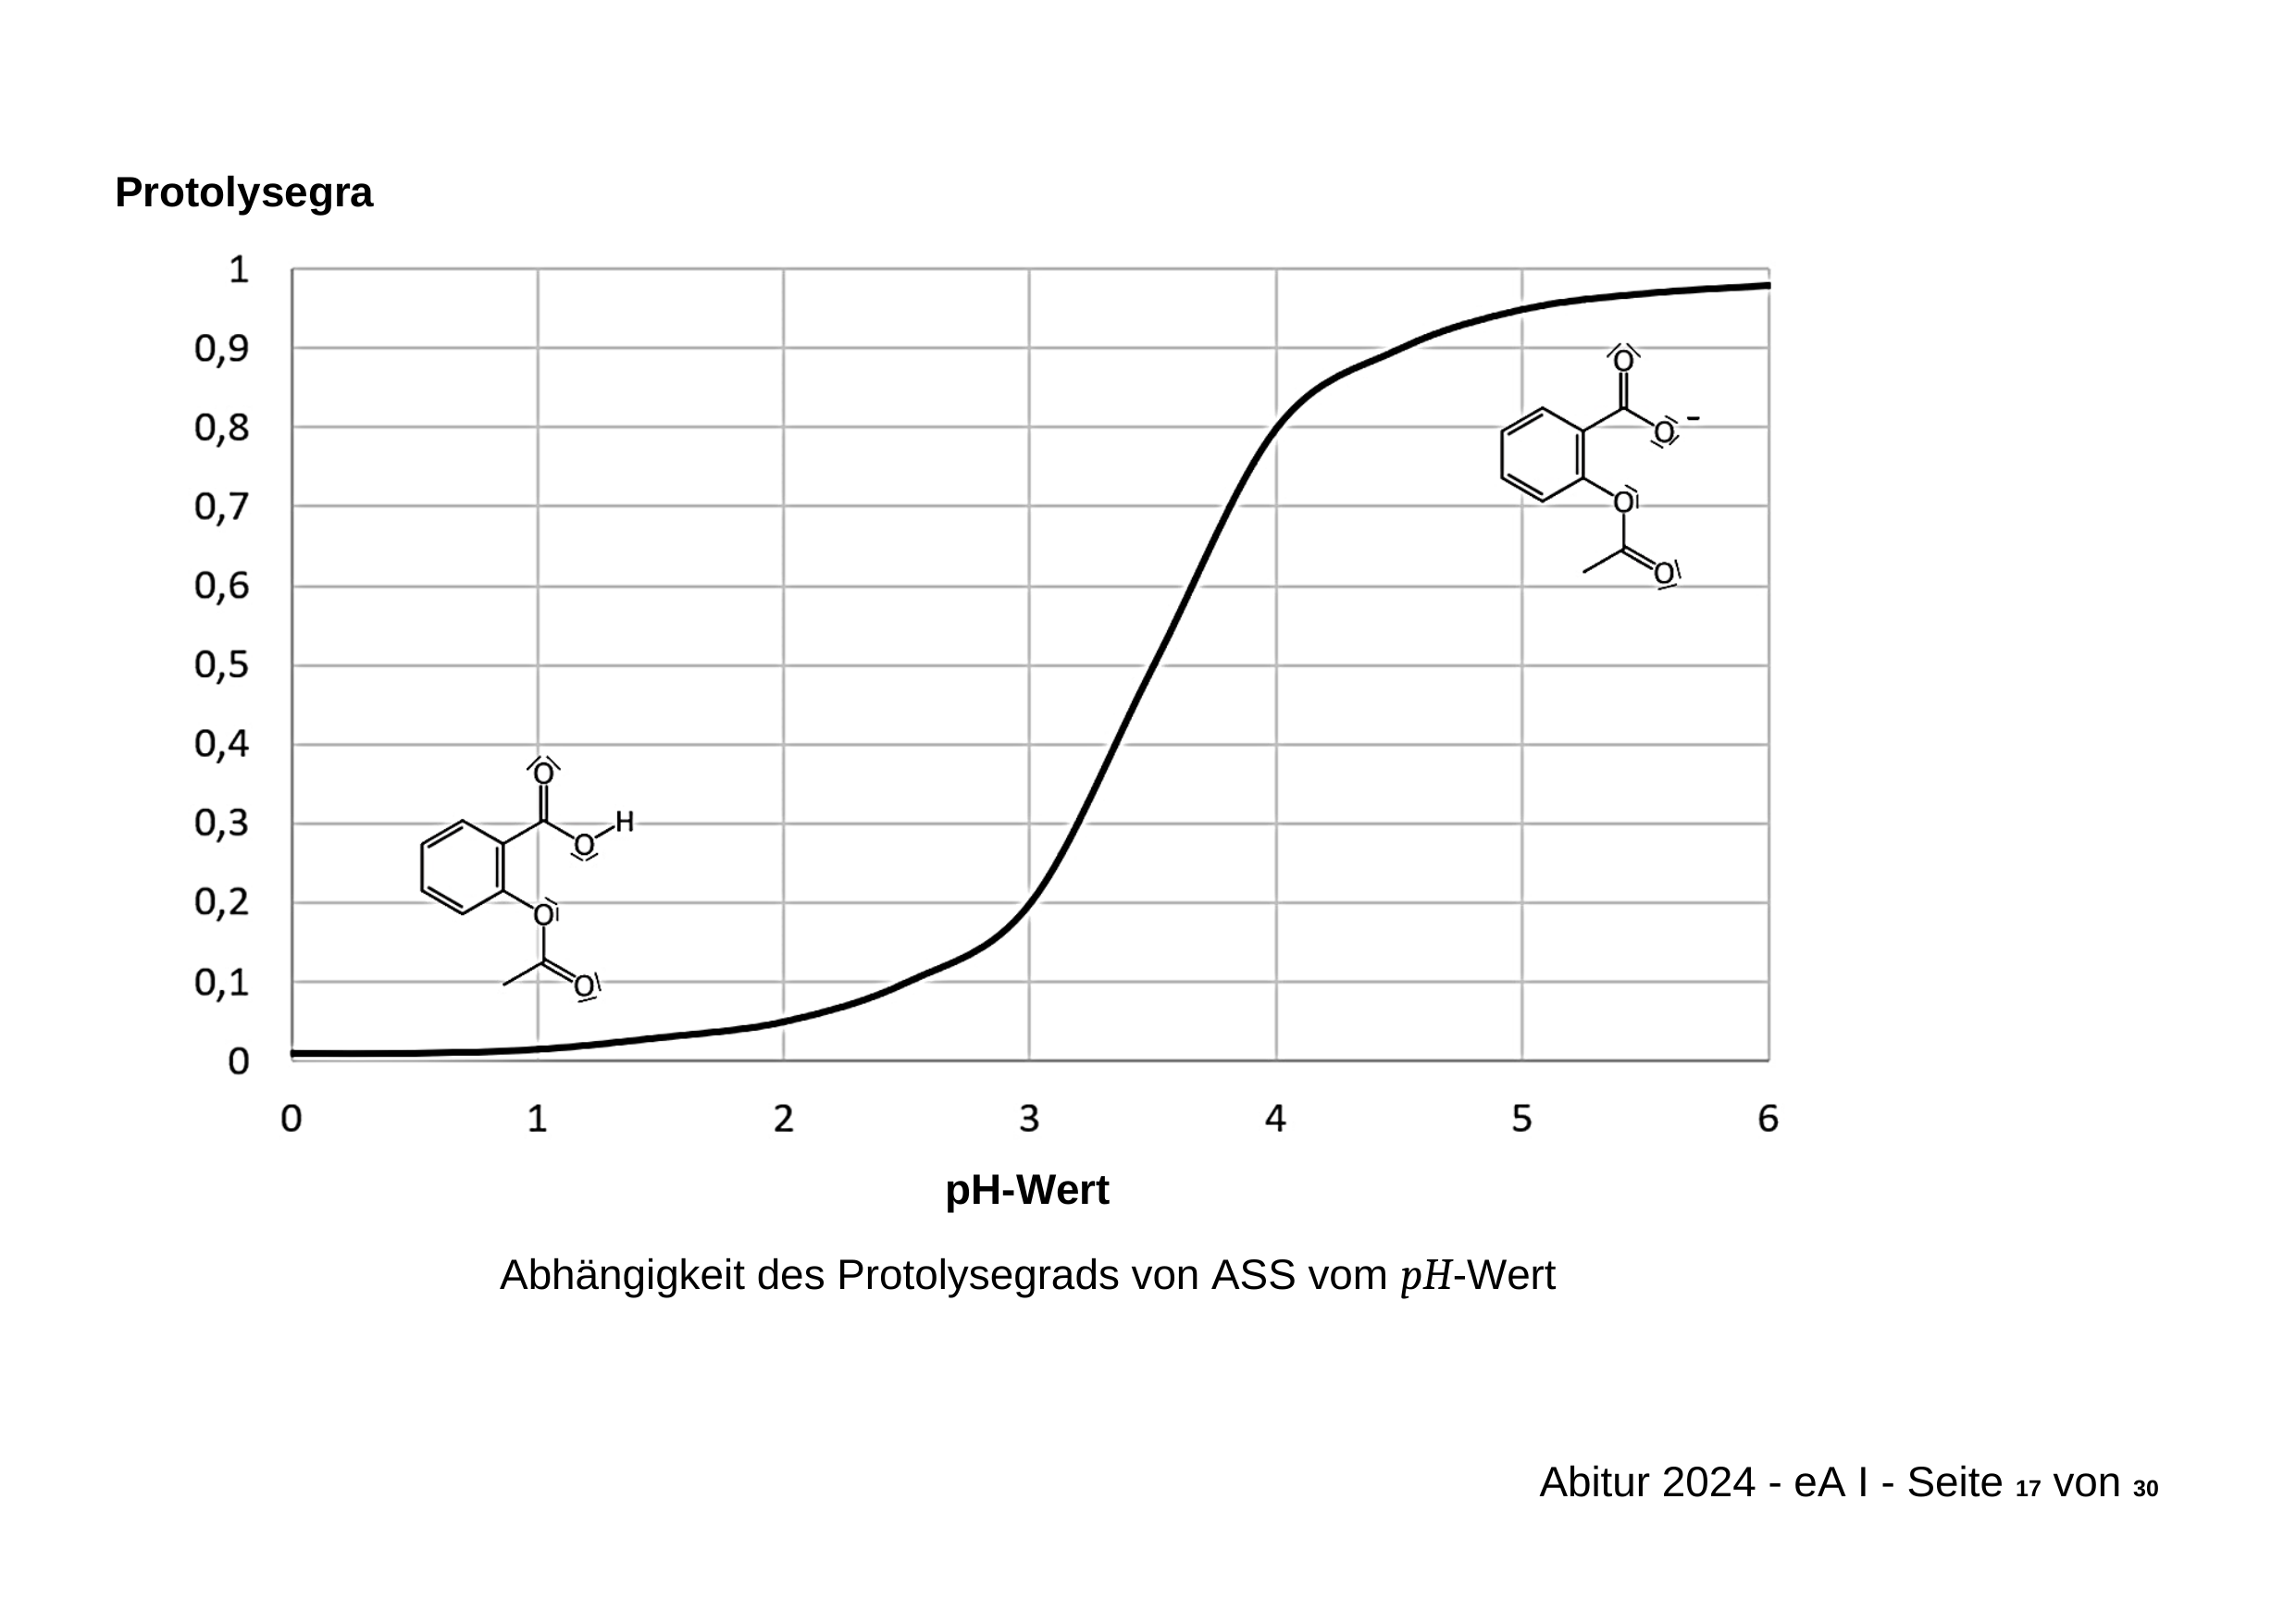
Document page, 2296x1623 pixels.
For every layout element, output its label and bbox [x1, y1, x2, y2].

picture [185, 242, 1788, 1158]
